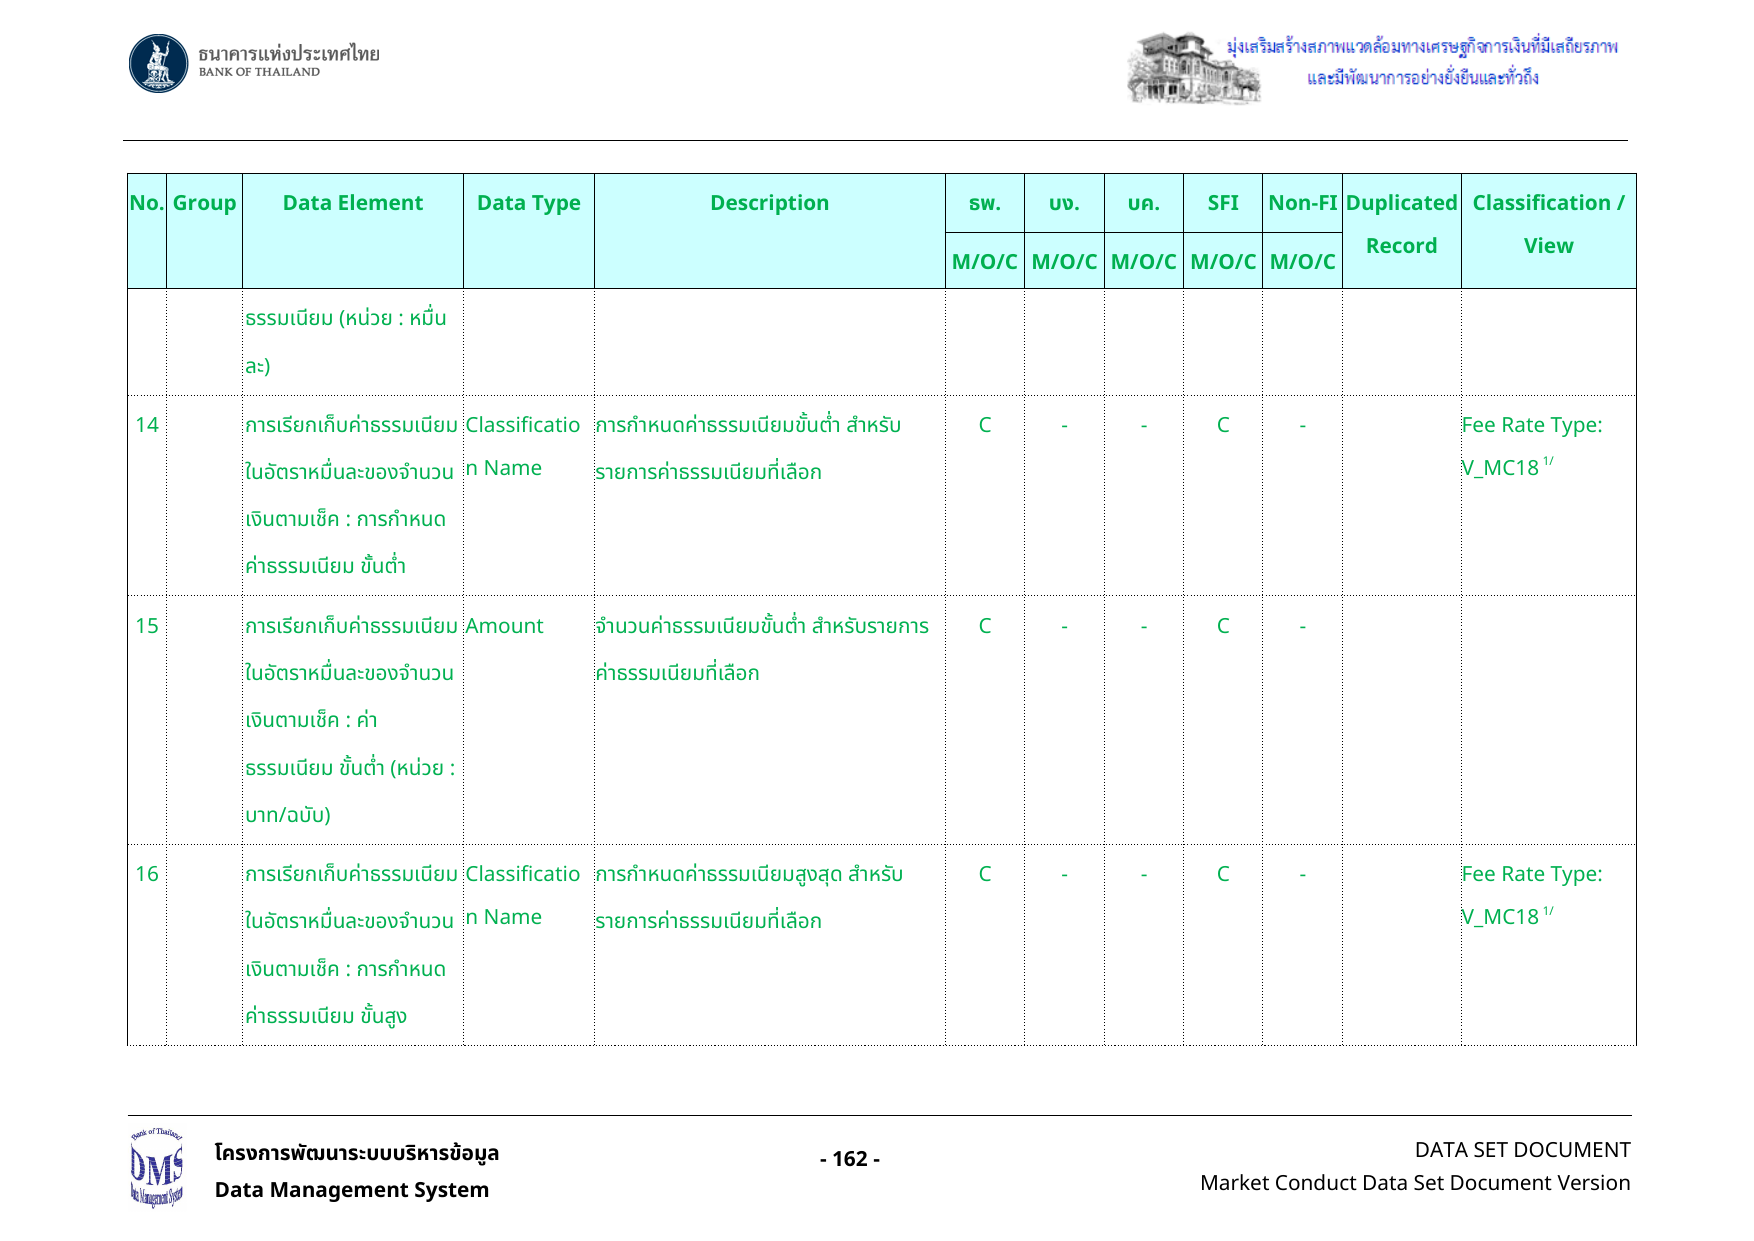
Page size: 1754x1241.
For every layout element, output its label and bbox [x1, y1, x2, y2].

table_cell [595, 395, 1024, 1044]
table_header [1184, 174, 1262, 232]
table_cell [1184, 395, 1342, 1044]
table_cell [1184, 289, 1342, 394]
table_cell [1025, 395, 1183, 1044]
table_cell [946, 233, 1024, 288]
picture [118, 24, 391, 103]
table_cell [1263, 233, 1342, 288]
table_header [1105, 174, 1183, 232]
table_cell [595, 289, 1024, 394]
picture [127, 1123, 187, 1212]
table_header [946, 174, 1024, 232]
picture [1126, 28, 1622, 108]
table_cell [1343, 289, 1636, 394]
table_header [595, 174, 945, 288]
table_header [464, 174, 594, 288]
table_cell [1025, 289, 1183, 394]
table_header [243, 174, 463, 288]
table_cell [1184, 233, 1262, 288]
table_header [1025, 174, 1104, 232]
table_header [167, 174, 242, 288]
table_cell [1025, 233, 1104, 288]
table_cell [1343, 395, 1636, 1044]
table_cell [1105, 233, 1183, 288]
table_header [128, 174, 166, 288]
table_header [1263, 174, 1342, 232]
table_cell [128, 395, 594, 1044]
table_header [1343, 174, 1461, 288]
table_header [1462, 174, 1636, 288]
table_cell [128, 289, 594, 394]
